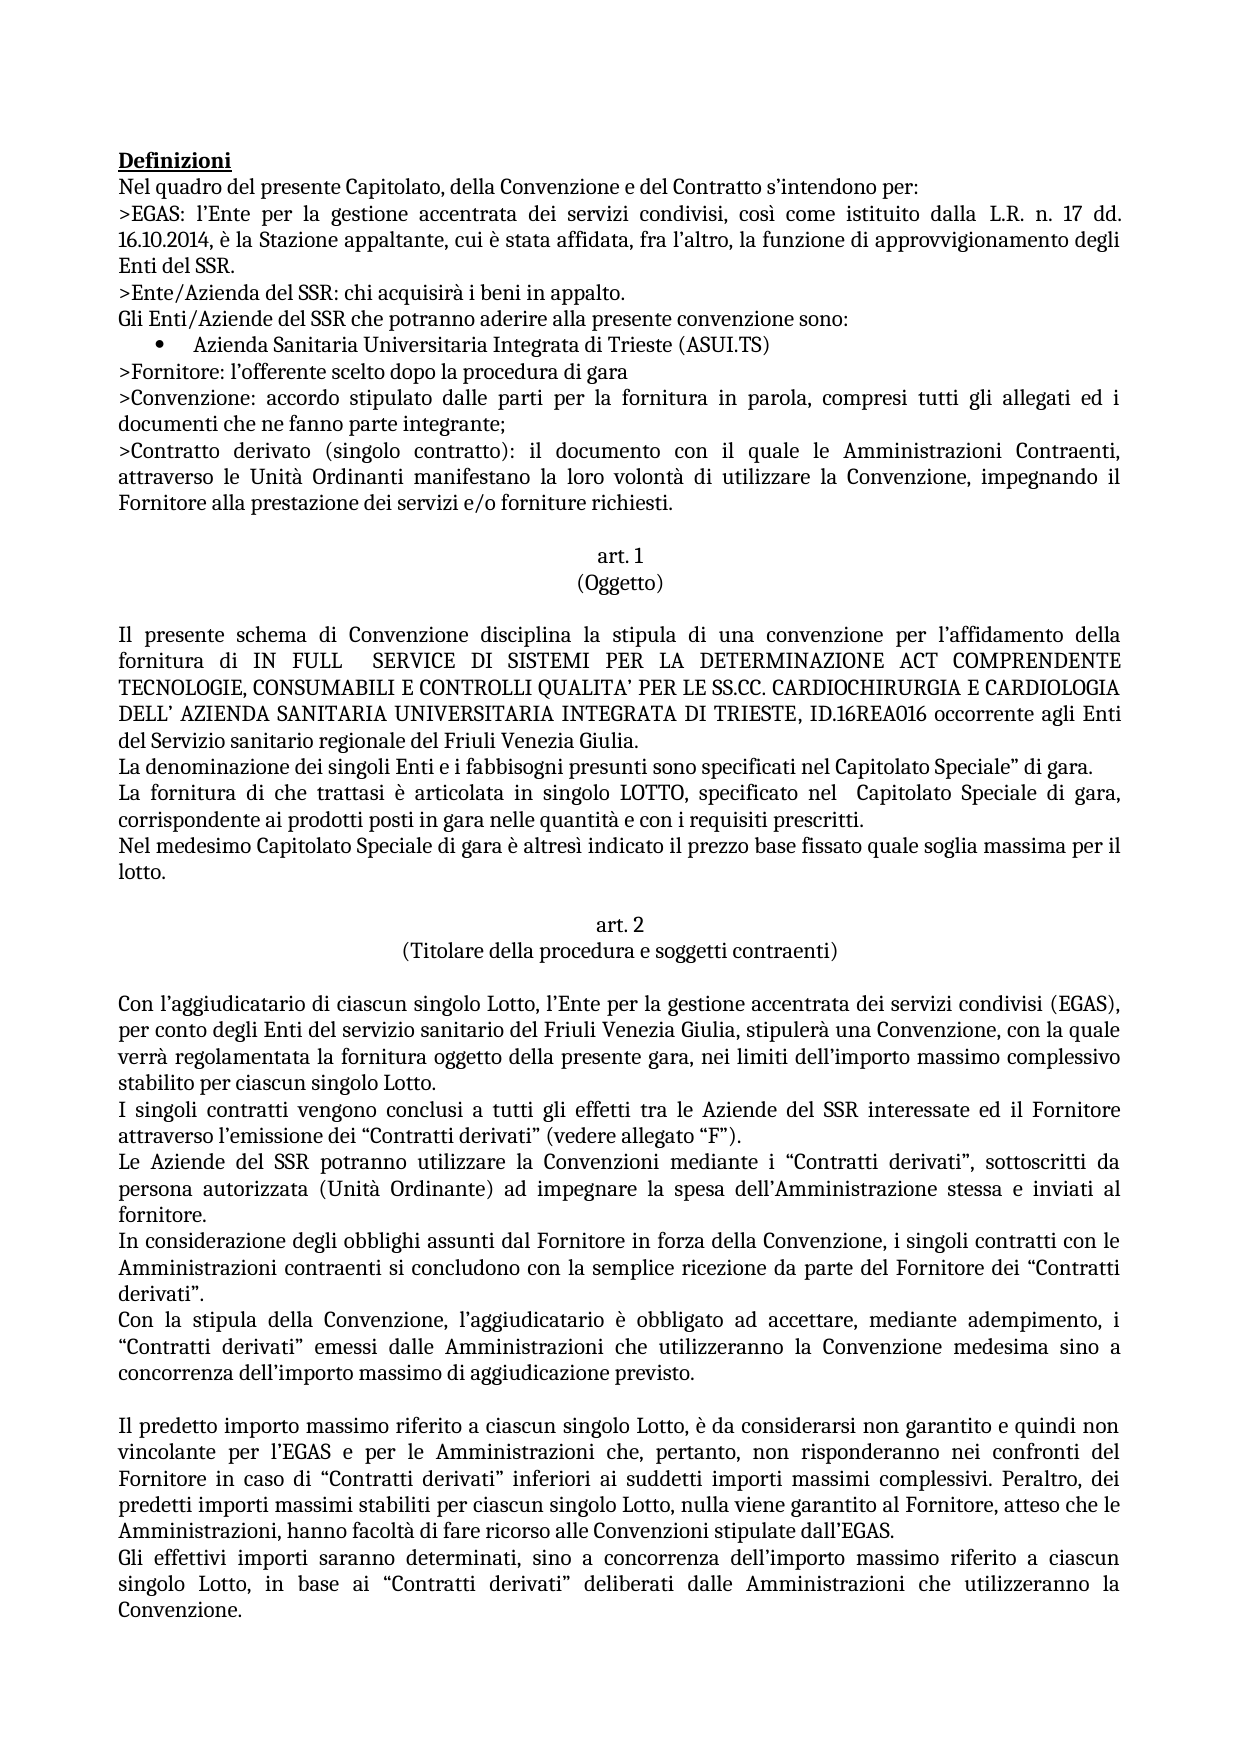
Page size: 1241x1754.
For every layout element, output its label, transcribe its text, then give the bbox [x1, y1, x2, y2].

text >Fornitore: l’offerente scelto dopo la procedura di gara [118, 358, 1122, 385]
text >EGAS: l’Ente per la gestione accentrata dei servizi condivisi, così come istituito dalla L.R. n. 17 dd. 16.10.2014, è la Stazione appaltante, cui è stata affidata, fra l’altro, la funzione di approvvigionamento degli Enti del SSR. [118, 200, 1122, 279]
text Definizioni [118, 148, 1122, 174]
text Le Aziende del SSR potranno utilizzare la Convenzioni mediante i “Contratti derivati”, sottoscritti da persona autorizzata (Unità Ordinante) ad impegnare la spesa dell’Amministrazione stessa e inviati al fornitore. [118, 1149, 1122, 1228]
text Gli effettivi importi saranno determinati, sino a concorrenza dell’importo massimo riferito a ciascun singolo Lotto, in base ai “Contratti derivati” deliberati dalle Amministrazioni che utilizzeranno [118, 1544, 1122, 1623]
text >Ente/Azienda del SSR: chi acquisirà i beni in appalto. [118, 279, 1122, 306]
text Nel medesimo Capitolato Speciale di gara è altresì indicato il prezzo base fissato quale soglia massima per il lotto. [118, 833, 1122, 886]
text La denominazione dei singoli Enti e i fabbisogni presunti sono specificati nel Capitolato Speciale” di gara. [118, 754, 1122, 780]
text In considerazione degli obblighi assunti dal Fornitore in forza della Convenzione, i singoli contratti con le Amministrazioni contraenti si concludono con la semplice ricezione da parte del Fornitore dei “Contratti derivati”. [118, 1228, 1122, 1307]
text Gli Enti/Aziende del SSR che potranno aderire alla presente convenzione sono: [118, 306, 1122, 332]
text (Titolare della procedura e soggetti contraenti) [118, 938, 1122, 964]
text La fornitura di che trattasi è articolata in singolo LOTTO, specificato nel Capitolato Speciale di gara, corrispondente ai prodotti posti in gara nelle quantità e con i requisiti prescritti. [118, 780, 1122, 833]
text >Contratto derivato (singolo contratto): il documento con il quale le Amministrazioni Contraenti, attraverso le Unità Ordinanti manifestano la loro volontà di utilizzare la Convenzione, impegnando il Fornitore alla prestazione dei servizi e/o forniture richiesti. [118, 437, 1122, 517]
text I singoli contratti vengono conclusi a tutti gli effetti tra le Aziende del SSR interessate ed il Fornitore attraverso l’emissione dei “Contratti derivati” (vedere allegato “F”). [118, 1096, 1122, 1149]
text Con la stipula della Convenzione, l’aggiudicatario è obbligato ad accettare, mediante adempimento, i “Contratti derivati” emessi dalle Amministrazioni che utilizzeranno la Convenzione medesima sino a concorrenza dell’importo massimo di aggiudicazione previsto. [118, 1307, 1122, 1386]
text art. 2 [118, 912, 1122, 938]
text (Oggetto) [118, 569, 1122, 596]
text art. 1 [118, 543, 1122, 569]
text Il presente schema di Convenzione disciplina la stipula di una convenzione per l’affidamento della fornitura di IN FULL SERVICE DI SISTEMI PER LA DETERMINAZIONE ACT COMPRENDENTE TECNOLOGIE, CONSUMABILI E CONTROLLI QUALITA’ PER LE SS.CC. CARDIOCHIRURGIA E CARDIOLOGIA DELL’ AZIENDA SANITARIA UNIVERSITARIA INTEGRATA DI TRIESTE, ID.16REA016 occorrente agli Enti del Servizio sanitario regionale del Friuli Venezia Giulia. [118, 622, 1122, 754]
text Il predetto importo massimo riferito a ciascun singolo Lotto, è da considerarsi non garantito e quindi non vincolante per l’EGAS e per le Amministrazioni che, pertanto, non risponderanno nei confronti del Fornitore in caso di “Contratti derivati” inferiori ai suddetti importi massimi complessivi. Peraltro, dei predetti importi massimi stabiliti per ciascun singolo Lotto, nulla viene garantito al Fornitore, atteso che le Amministrazioni, hanno facoltà di fare ricorso alle Convenzioni stipulate dall’EGAS. [118, 1413, 1122, 1544]
list Azienda Sanitaria Universitaria Integrata di Trieste (ASUI.TS) [156, 332, 1122, 358]
text Nel quadro del presente Capitolato, della Convenzione e del Contratto s’intendono per: [118, 174, 1122, 200]
text Con l’aggiudicatario di ciascun singolo Lotto, l’Ente per la gestione accentrata dei servizi condivisi (EGAS), per conto degli Enti del servizio sanitario del Friuli Venezia Giulia, stipulerà una Convenzione, con la quale verrà regolamentata la fornitura oggetto della presente gara, nei limiti dell’importo massimo complessivo stabilito per ciascun singolo Lotto. [118, 991, 1122, 1096]
text >Convenzione: accordo stipulato dalle parti per la fornitura in parola, compresi tutti gli allegati ed i documenti che ne fanno parte integrante; [118, 385, 1122, 437]
